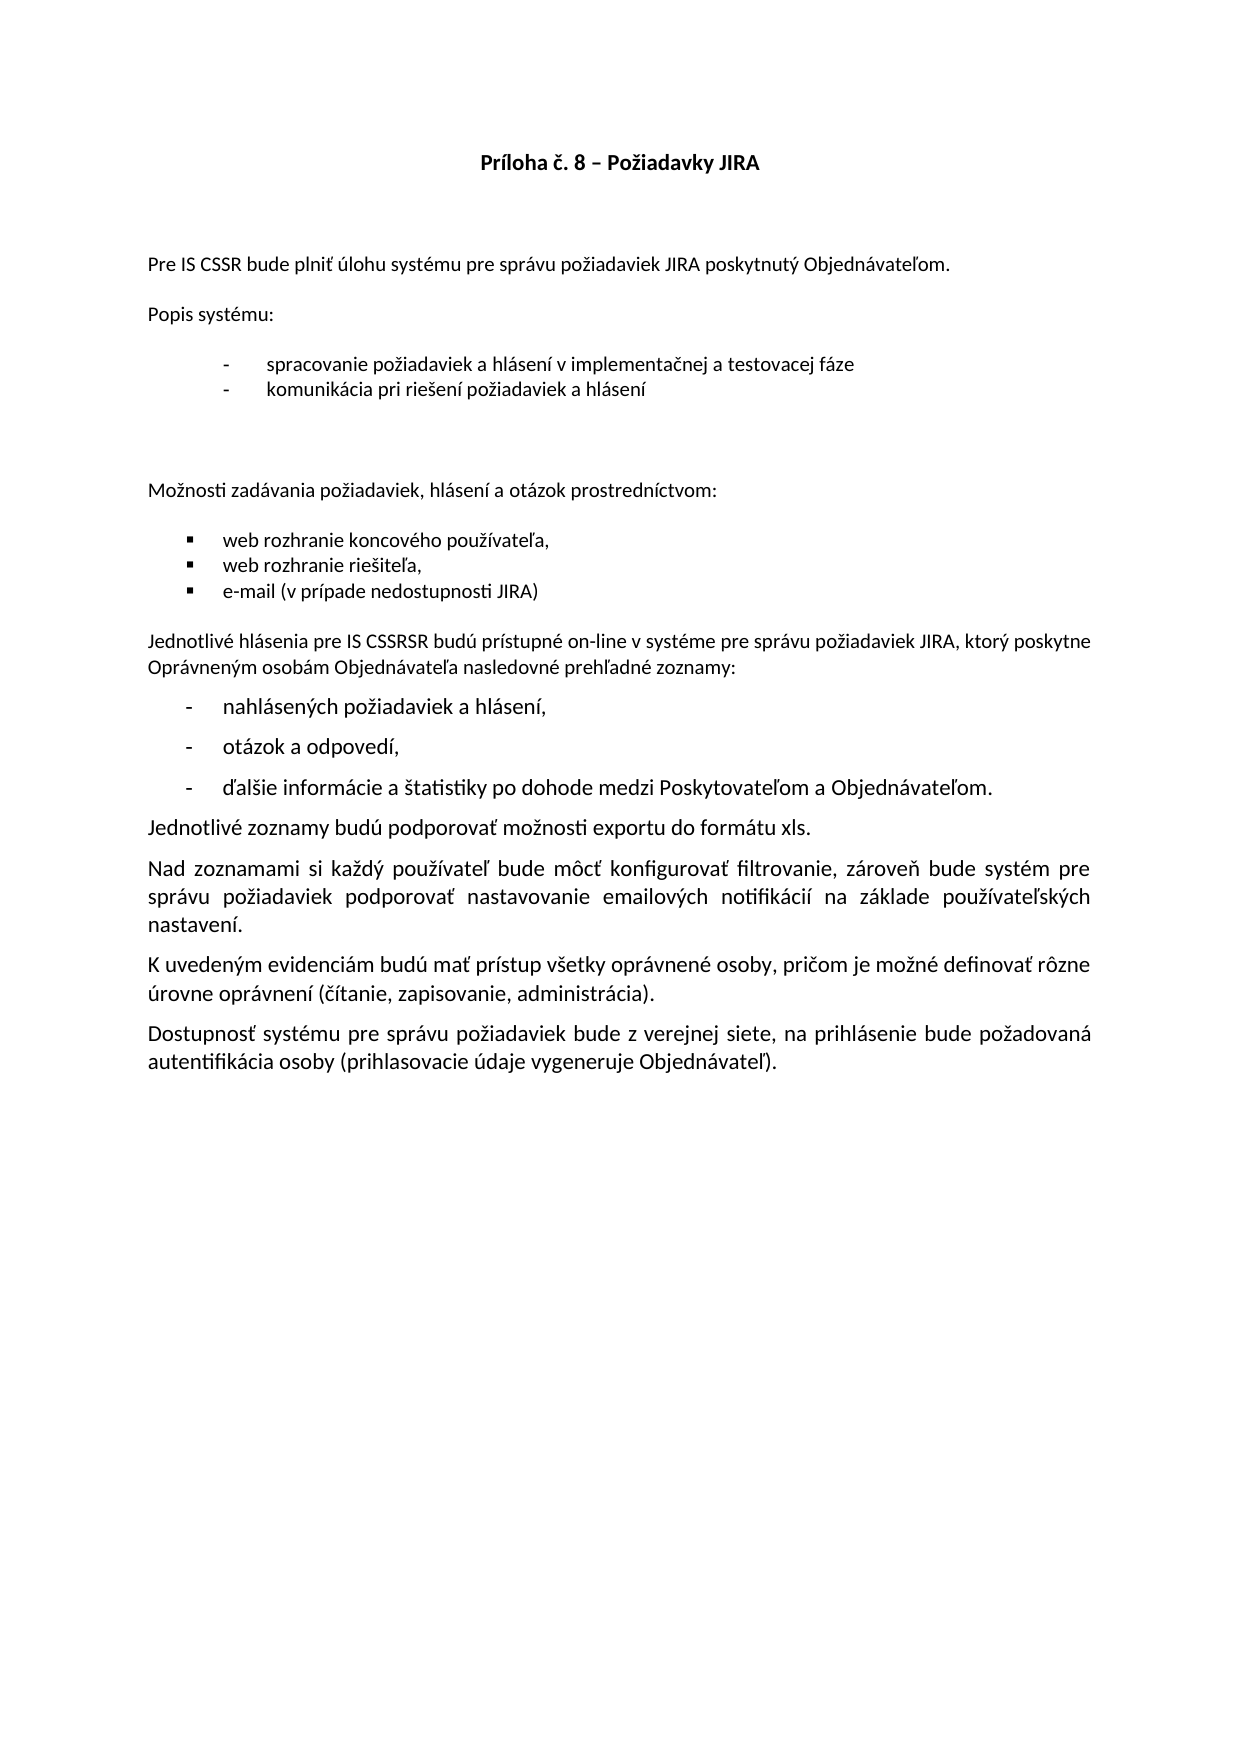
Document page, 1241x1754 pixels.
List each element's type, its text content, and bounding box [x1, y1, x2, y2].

list web rozhranie riešiteľa, [185, 552, 1092, 578]
list komunikácia pri riešení požiadaviek a hlásení [223, 376, 1092, 402]
text Nad zoznamami si každý používateľ bude môcť konfigurovať filtrovanie, zároveň bude systém pre správu požiadaviek podporovať nastavovanie emailových notifikácií na základe používateľských nastavení. [148, 854, 1092, 938]
list e-mail (v prípade nedostupnosti JIRA) [185, 578, 1092, 603]
text K uvedeným evidenciám budú mať prístup všetky oprávnené osoby, pričom je možné definovať rôzne úrovne oprávnení (čítanie, zapisovanie, administrácia). [148, 951, 1092, 1007]
text Dostupnosť systému pre správu požiadaviek bude z verejnej siete, na prihlásenie bude požadovaná autentifikácia osoby (prihlasovacie údaje vygeneruje Objednávateľ). [148, 1019, 1092, 1075]
text Jednotlivé zoznamy budú podporovať možnosti exportu do formátu xls. [148, 813, 1092, 842]
text Príloha č. 8 – Požiadavky JIRA [148, 148, 1092, 176]
list web rozhranie koncového používateľa, [185, 527, 1092, 552]
text Popis systému: [148, 301, 1092, 326]
list Jednotlivé hlásenia pre IS CSSRSR budú prístupné on-line v systéme pre správu požiadaviek JIRA, ktorý poskytne Oprávneným osobám Objednávateľa nasledovné prehľadné zoznamy: [148, 629, 1092, 679]
text Pre IS CSSR bude plniť úlohu systému pre správu požiadaviek JIRA poskytnutý Objednávateľom. [148, 251, 1092, 276]
list ďalšie informácie a štatistiky po dohode medzi Poskytovateľom a Objednávateľom. [185, 773, 1092, 801]
list otázok a odpovedí, [185, 732, 1092, 761]
text Možnosti zadávania požiadaviek, hlásení a otázok prostredníctvom: [148, 477, 1092, 502]
list nahlásených požiadaviek a hlásení, [185, 692, 1092, 720]
list spracovanie požiadaviek a hlásení v implementačnej a testovacej fáze [223, 351, 1092, 376]
